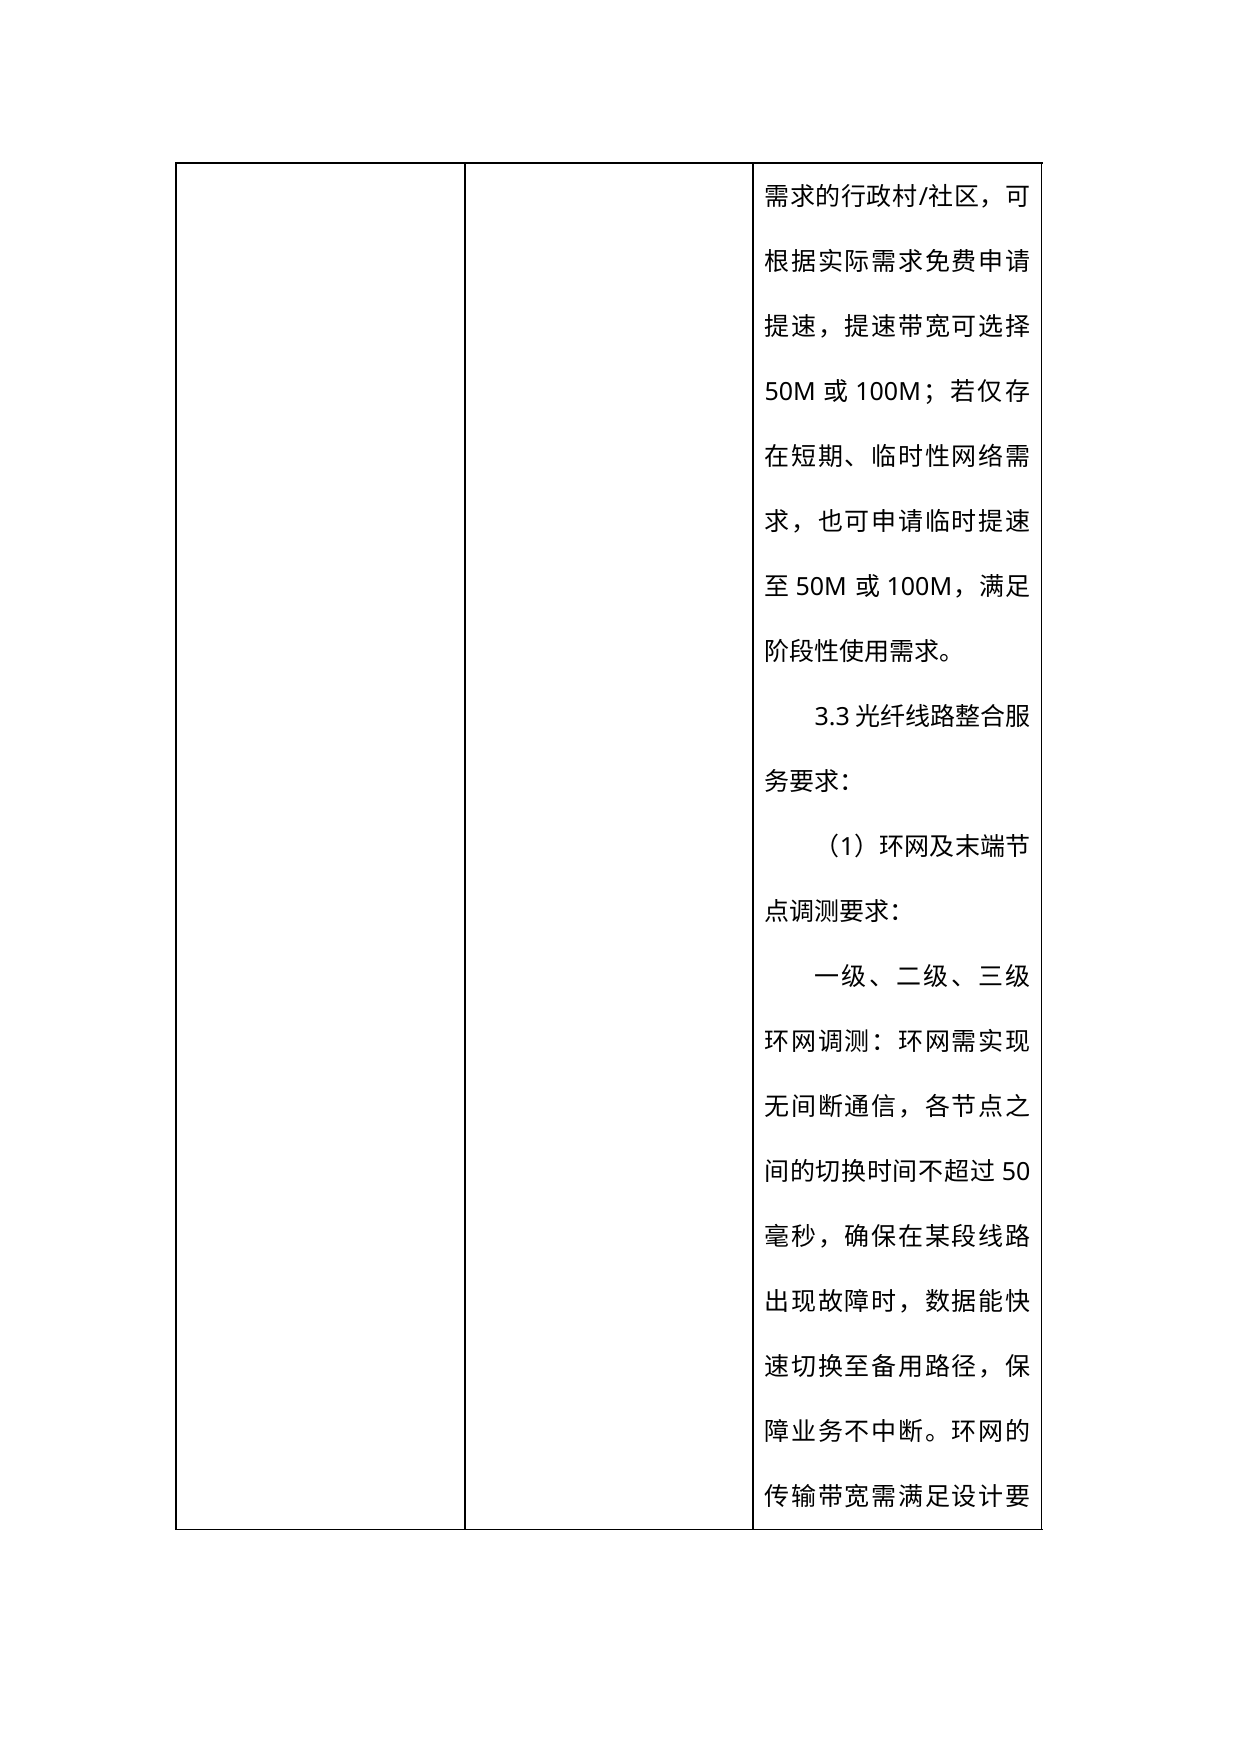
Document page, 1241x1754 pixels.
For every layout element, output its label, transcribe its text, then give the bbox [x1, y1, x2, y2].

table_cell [754, 164, 1041, 1528]
table_cell 1 [177, 164, 464, 1528]
table_cell [466, 164, 752, 1528]
